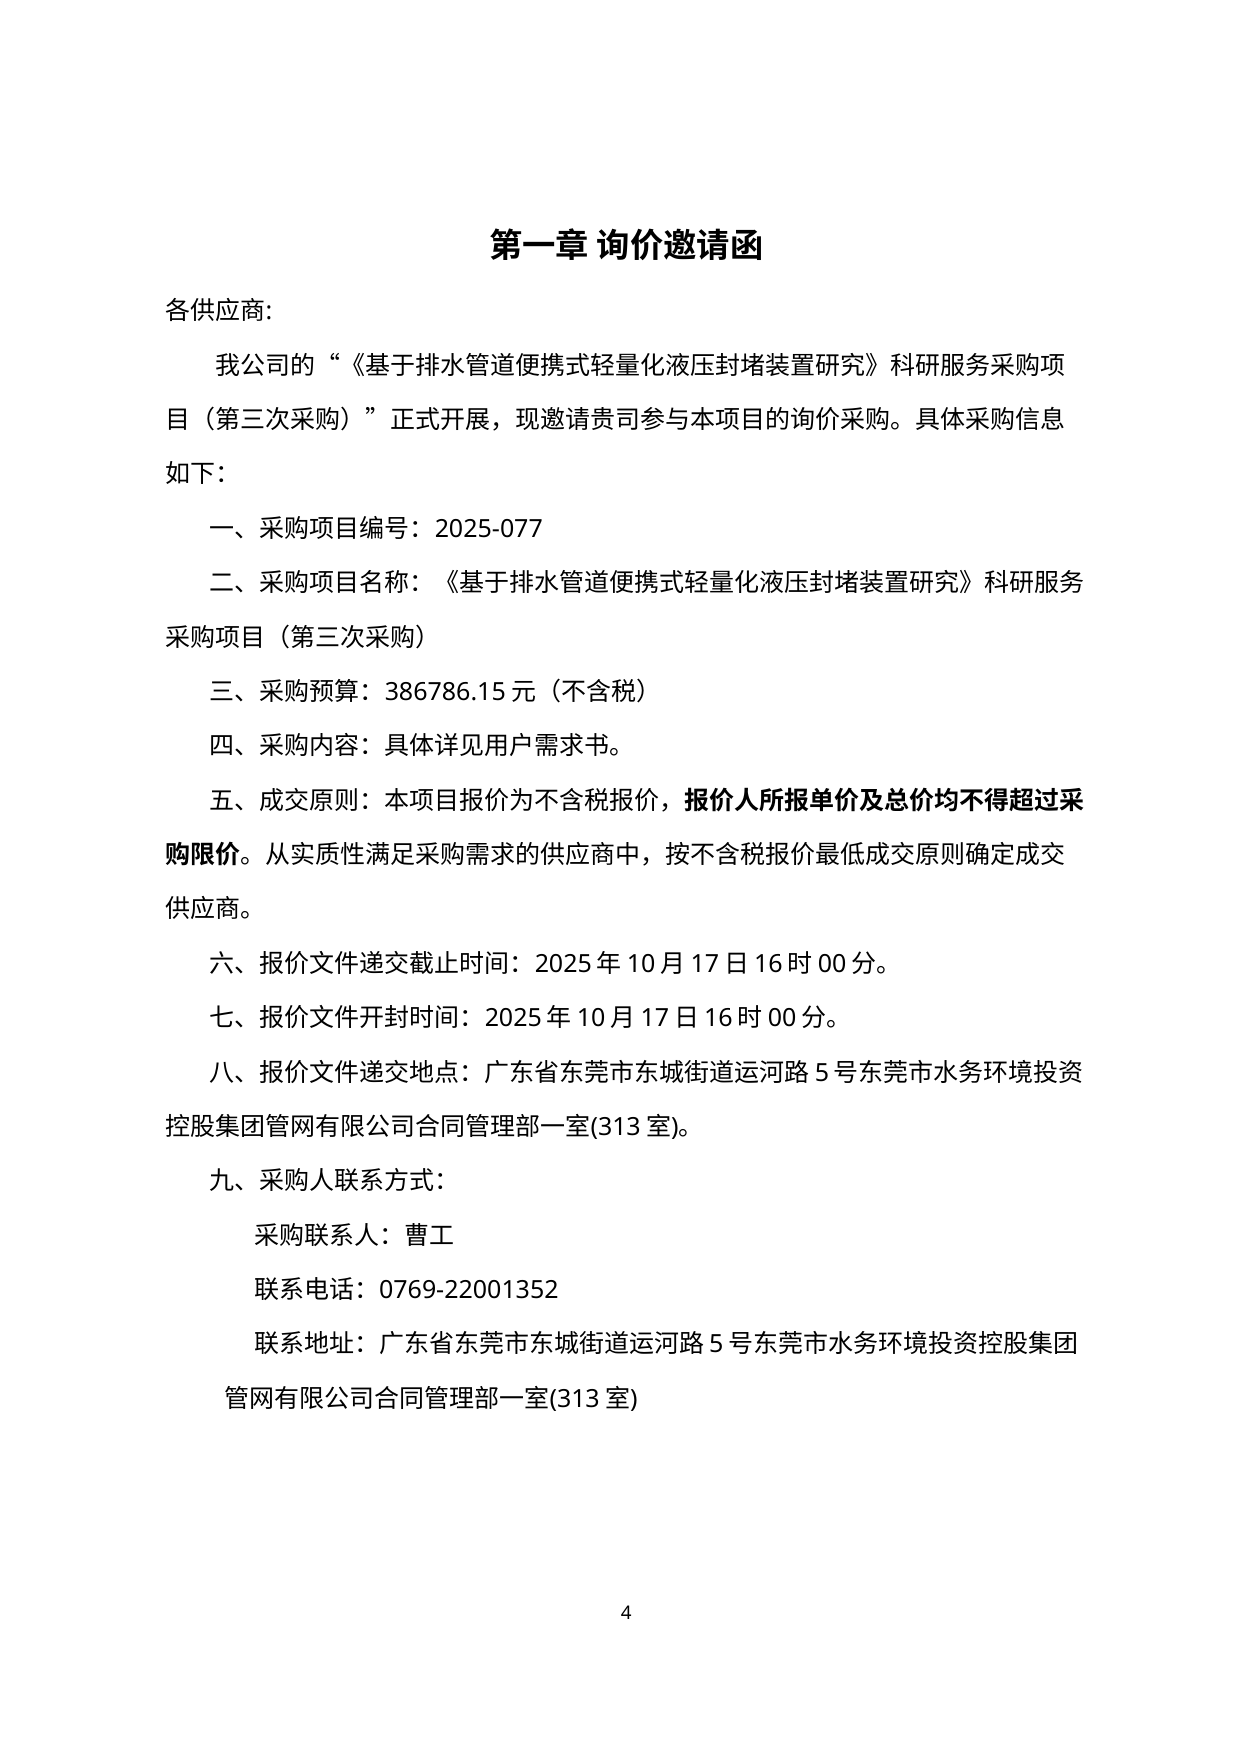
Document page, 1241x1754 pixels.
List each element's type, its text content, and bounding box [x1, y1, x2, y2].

text 联系地址：广东省东莞市东城街道运河路5号东莞市水务环境投资控股集团管网有限公司合同管理部一室(313室) [224, 1324, 1087, 1414]
text 采购联系人：曹工 [224, 1215, 1087, 1251]
text 四、采购内容：具体详见用户需求书。 [165, 726, 1087, 762]
text 八、报价文件递交地点：广东省东莞市东城街道运河路5号东莞市水务环境投资控股集团管网有限公司合同管理部一室(313室)。 [165, 1052, 1087, 1143]
text 七、报价文件开封时间：2025年10月17日16时00分。 [165, 998, 1087, 1034]
subtitle 第一章 询价邀请函 [165, 218, 1087, 267]
text 五、成交原则：本项目报价为不含税报价，报价人所报单价及总价均不得超过采购限价。从实质性满足采购需求的供应商中，按不含税报价最低成交原则确定成交供应商。 [165, 780, 1087, 925]
text 我公司的“《基于排水管道便携式轻量化液压封堵装置研究》科研服务采购项目（第三次采购）”正式开展，现邀请贵司参与本项目的询价采购。具体采购信息如下： [165, 345, 1087, 490]
text 九、采购人联系方式： [165, 1161, 1087, 1197]
list 采购项目名称：《基于排水管道便携式轻量化液压封堵装置研究》科研服务采购项目（第三次采购） [165, 563, 1087, 653]
text 各供应商: [165, 291, 1087, 327]
text 三、采购预算：386786.15元（不含税） [209, 671, 1087, 708]
text 六、报价文件递交截止时间：2025年10月17日16时00分。 [165, 943, 1087, 979]
list 采购项目编号：2025-077 [165, 508, 1087, 544]
text 联系电话：0769-22001352 [224, 1269, 1087, 1306]
